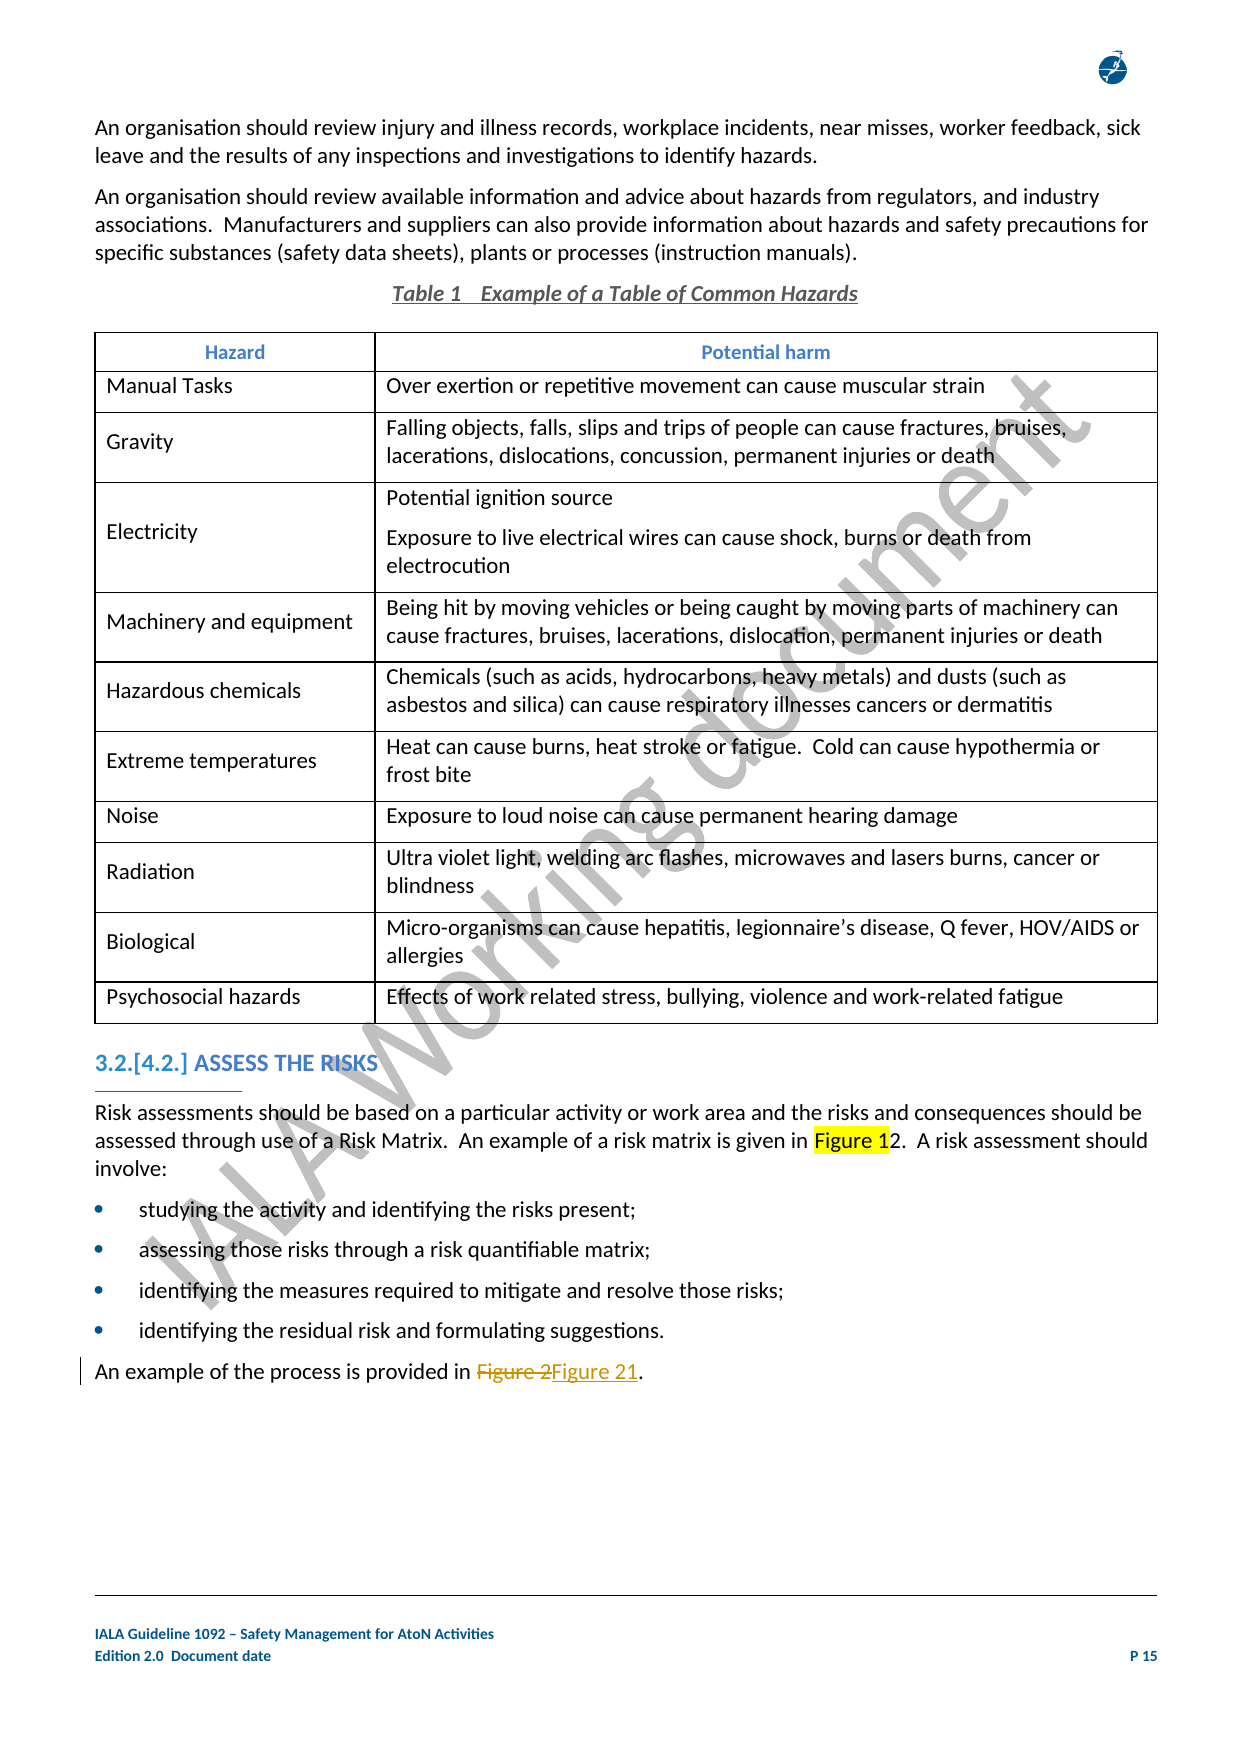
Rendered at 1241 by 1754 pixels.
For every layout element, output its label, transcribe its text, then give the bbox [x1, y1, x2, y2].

table_cell Falling objects, falls, slips and trips of people can cause fractures, bruises, lacerations, dislocations, concussion, permanent injuries or death [376, 413, 1157, 482]
table_cell Ultra violet light, welding arc flashes, microwaves and lasers burns, cancer or blindness [376, 843, 1157, 912]
subtitle Assess the risks [94, 1047, 1157, 1077]
table_cell Electricity [96, 483, 374, 592]
table_cell Exposure to loud noise can cause permanent hearing damage [376, 802, 1157, 842]
text identifying the measures required to mitigate and resolve those risks; [94, 1276, 1157, 1304]
table_cell Gravity [96, 413, 374, 482]
picture [1067, 0, 1186, 119]
table_cell Biological [96, 913, 374, 981]
table_cell Micro-organisms can cause hepatitis, legionnaire’s disease, Q fever, HOV/AIDS or allergies [376, 913, 1157, 981]
table_cell Being hit by moving vehicles or being caught by moving parts of machinery can cause fractures, bruises, lacerations, dislocation, permanent injuries or death [376, 593, 1157, 661]
table_cell Heat can cause burns, heat stroke or fatigue. Cold can cause hypothermia or frost bite [376, 732, 1157, 801]
table_cell Manual Tasks [96, 372, 374, 412]
table_cell Radiation [96, 843, 374, 912]
table_cell Chemicals (such as acids, hydrocarbons, heavy metals) and dusts (such as asbestos and silica) can cause respiratory illnesses cancers or dermatitis [376, 663, 1157, 731]
text studying the activity and identifying the risks present; [94, 1195, 1157, 1223]
table_cell Machinery and equipment [96, 593, 374, 661]
table_cell Effects of work related stress, bullying, violence and work-related fatigue [376, 983, 1157, 1023]
text assessing those risks through a risk quantifiable matrix; [94, 1235, 1157, 1263]
text Example of a Table of Common Hazards [94, 279, 1157, 307]
table_cell Noise [96, 802, 374, 842]
text An example of the process is provided in . [94, 1357, 1157, 1385]
text Risk assessments should be based on a particular activity or work area and the risks and consequences should be assessed through use of a Risk Matrix. An example of a risk matrix is given in Figure 2. A risk assessment should involve: [94, 1098, 1157, 1182]
table_cell Extreme temperatures [96, 732, 374, 801]
table_cell Hazardous chemicals [96, 663, 374, 731]
table_header Hazard [96, 333, 374, 371]
table_cell Potential ignition source Exposure to live electrical wires can cause shock, burns or death from electrocution [376, 483, 1157, 592]
table_cell Psychosocial hazards [96, 983, 374, 1023]
text identifying the residual risk and formulating suggestions. [94, 1316, 1157, 1344]
table_cell Over exertion or repetitive movement can cause muscular strain [376, 372, 1157, 412]
text An organisation should review injury and illness records, workplace incidents, near misses, worker feedback, sick leave and the results of any inspections and investigations to identify hazards. [94, 113, 1157, 169]
table_header Potential harm [376, 333, 1157, 371]
text An organisation should review available information and advice about hazards from regulators, and industry associations. Manufacturers and suppliers can also provide information about hazards and safety precautions for specific substances (safety data sheets), plants or processes (instruction manuals). [94, 182, 1157, 266]
